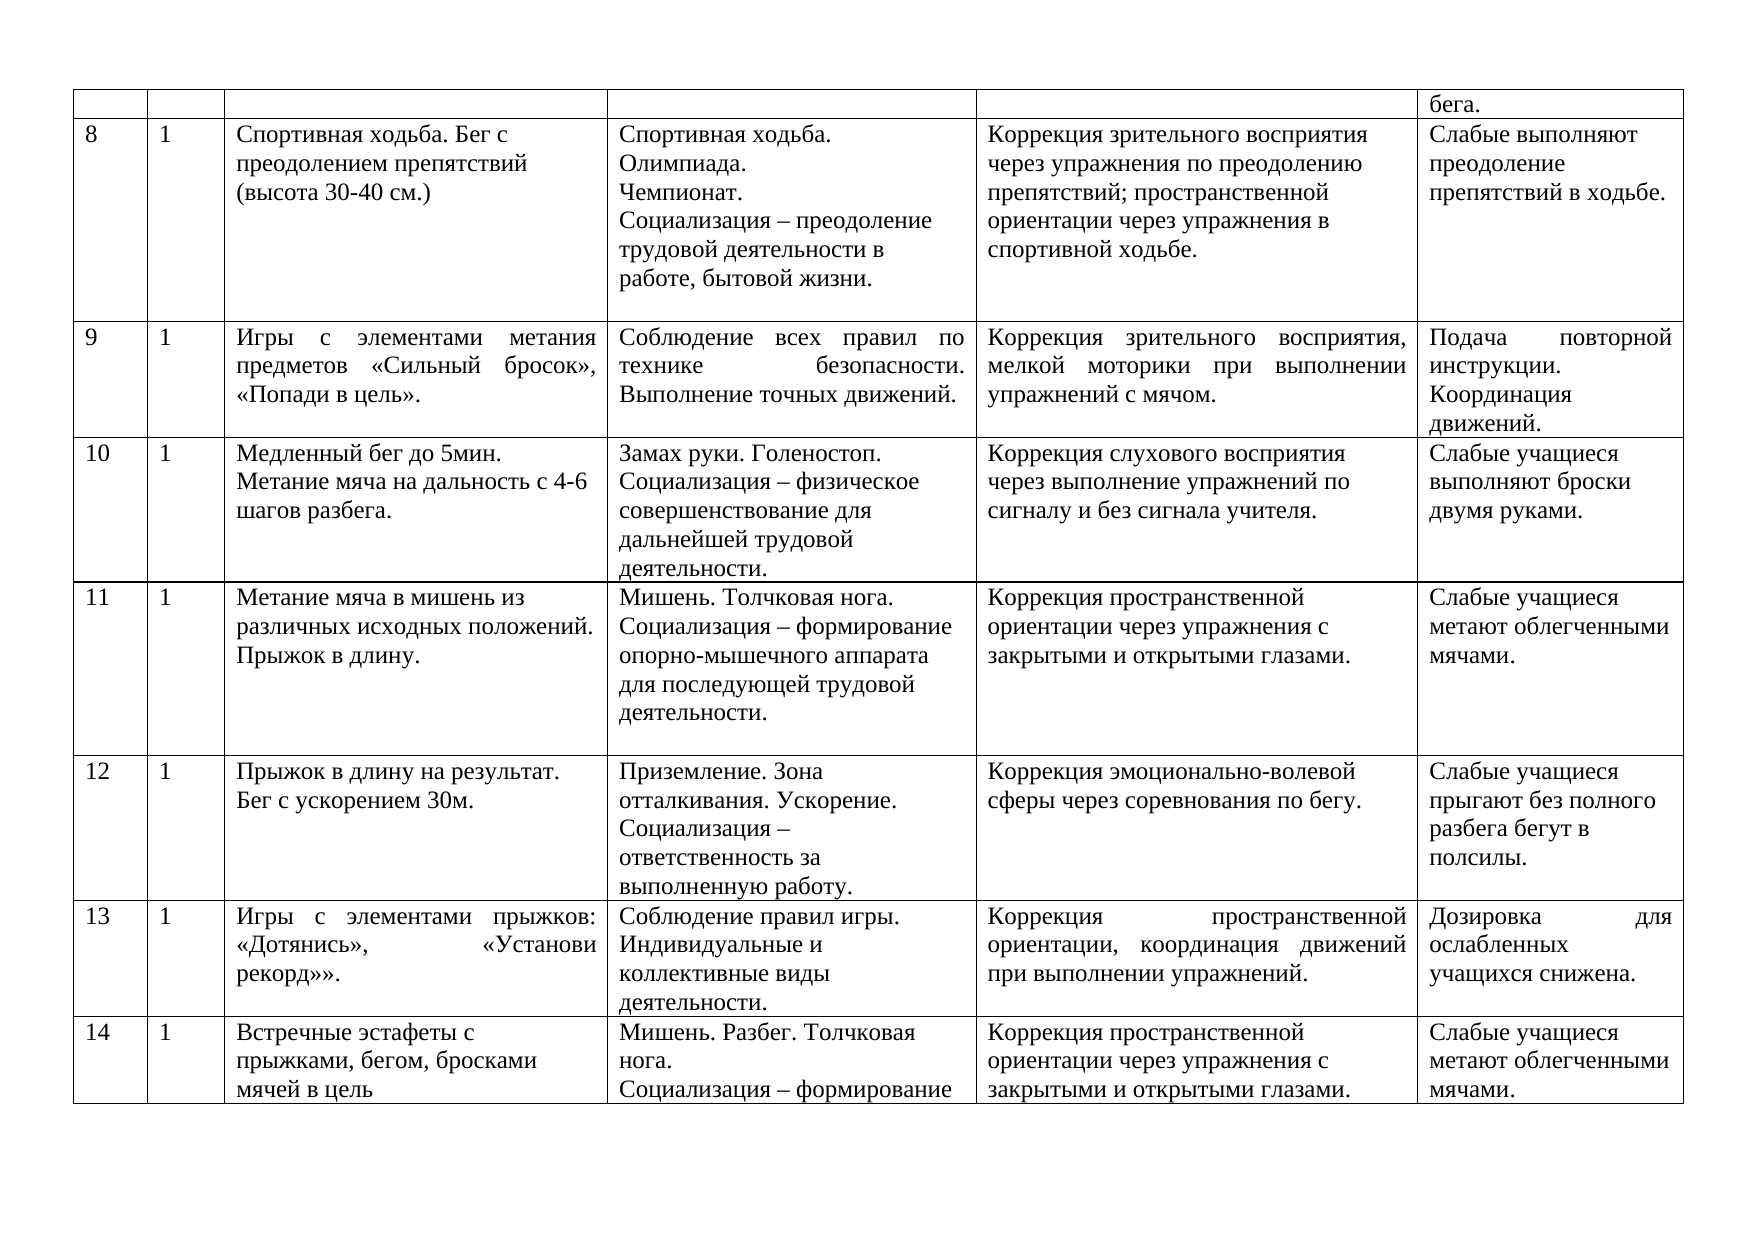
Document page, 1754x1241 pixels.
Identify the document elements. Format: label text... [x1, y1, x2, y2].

table_cell 10 [74, 438, 147, 581]
table_cell Медленный бег до 5мин. Метание мяча на дальность с 4-6 шагов разбега. [225, 438, 607, 581]
table_cell 7 [74, 90, 147, 118]
table_cell Замах руки. Голеностоп. Социализация – физическое совершенствование для дальнейшей трудовой деятельности. [608, 438, 976, 581]
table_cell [225, 1017, 607, 1103]
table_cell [608, 1017, 976, 1103]
table_cell Соблюдение всех правил по технике безопасности. Выполнение точных движений. [608, 322, 976, 437]
table_cell Игры с элементами прыжков: «Дотянись», «Установи рекорд»». [225, 901, 607, 1016]
table_cell 1 [148, 756, 224, 900]
table_cell Слабые учащиеся выполняют броски двумя руками. [1418, 438, 1683, 581]
table_cell Слабые выполняют преодоление препятствий в ходьбе. [1418, 119, 1683, 321]
table_cell Слабые учащиеся прыгают без полного разбега бегут в полсилы. [1418, 756, 1683, 900]
table_cell Коррекция пространственной ориентации, координация движений при выполнении упражнений. [977, 901, 1417, 1016]
table_cell Коррекция зрительного восприятия через упражнения по преодолению препятствий; пространственной ориентации через упражнения в спортивной ходьбе. [977, 119, 1417, 321]
table_cell 1 [148, 438, 224, 581]
table_cell 8 [74, 119, 147, 321]
table_cell 9 [74, 322, 147, 437]
table_cell Дозировка для ослабленных учащихся снижена. [1418, 901, 1683, 1016]
table_cell 1 [148, 1017, 224, 1103]
table_cell Коррекция слухового восприятия через выполнение упражнений по сигналу и без сигнала учителя. [977, 438, 1417, 581]
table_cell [225, 90, 607, 118]
table_cell Метание мяча в мишень из различных исходных положений. Прыжок в длину. [225, 583, 607, 755]
table_cell 1 [148, 119, 224, 321]
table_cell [977, 90, 1417, 118]
table_cell Коррекция пространственной ориентации через упражнения с закрытыми и открытыми глазами. [977, 583, 1417, 755]
table_cell Спортивная ходьба. Олимпиада. Чемпионат. Социализация – преодоление трудовой деятельности в работе, бытовой жизни. [608, 119, 976, 321]
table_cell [977, 1017, 1417, 1103]
table_cell 1 [148, 901, 224, 1016]
table_cell Мишень. Толчковая нога. Социализация – формирование опорно-мышечного аппарата для последующей трудовой деятельности. [608, 583, 976, 755]
table_cell 12 [74, 756, 147, 900]
table_cell 1 [148, 90, 224, 118]
table_cell Игры с элементами метания предметов «Сильный бросок», «Попади в цель». [225, 322, 607, 437]
table_cell 1 [148, 583, 224, 755]
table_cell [1418, 90, 1683, 118]
table_cell 11 [74, 583, 147, 755]
table_cell 1 [148, 322, 224, 437]
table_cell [1418, 1017, 1683, 1103]
table_cell Прыжок в длину на результат. Бег с ускорением 30м. [225, 756, 607, 900]
table_cell Слабые учащиеся метают облегченными мячами. [1418, 583, 1683, 755]
table_cell Спортивная ходьба. Бег с преодолением препятствий (высота 30-40 см.) [225, 119, 607, 321]
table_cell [608, 90, 976, 118]
table_cell Приземление. Зона отталкивания. Ускорение. Социализация – ответственность за выполненную работу. [608, 756, 976, 900]
table_cell 13 [74, 901, 147, 1016]
table_cell Коррекция зрительного восприятия, мелкой моторики при выполнении упражнений с мячом. [977, 322, 1417, 437]
table_cell 14 [74, 1017, 147, 1103]
table_cell Соблюдение правил игры. Индивидуальные и коллективные виды деятельности. [608, 901, 976, 1016]
table_cell Подача повторной инструкции. Координация движений. [1418, 322, 1683, 437]
table_cell Коррекция эмоционально-волевой сферы через соревнования по бегу. [977, 756, 1417, 900]
